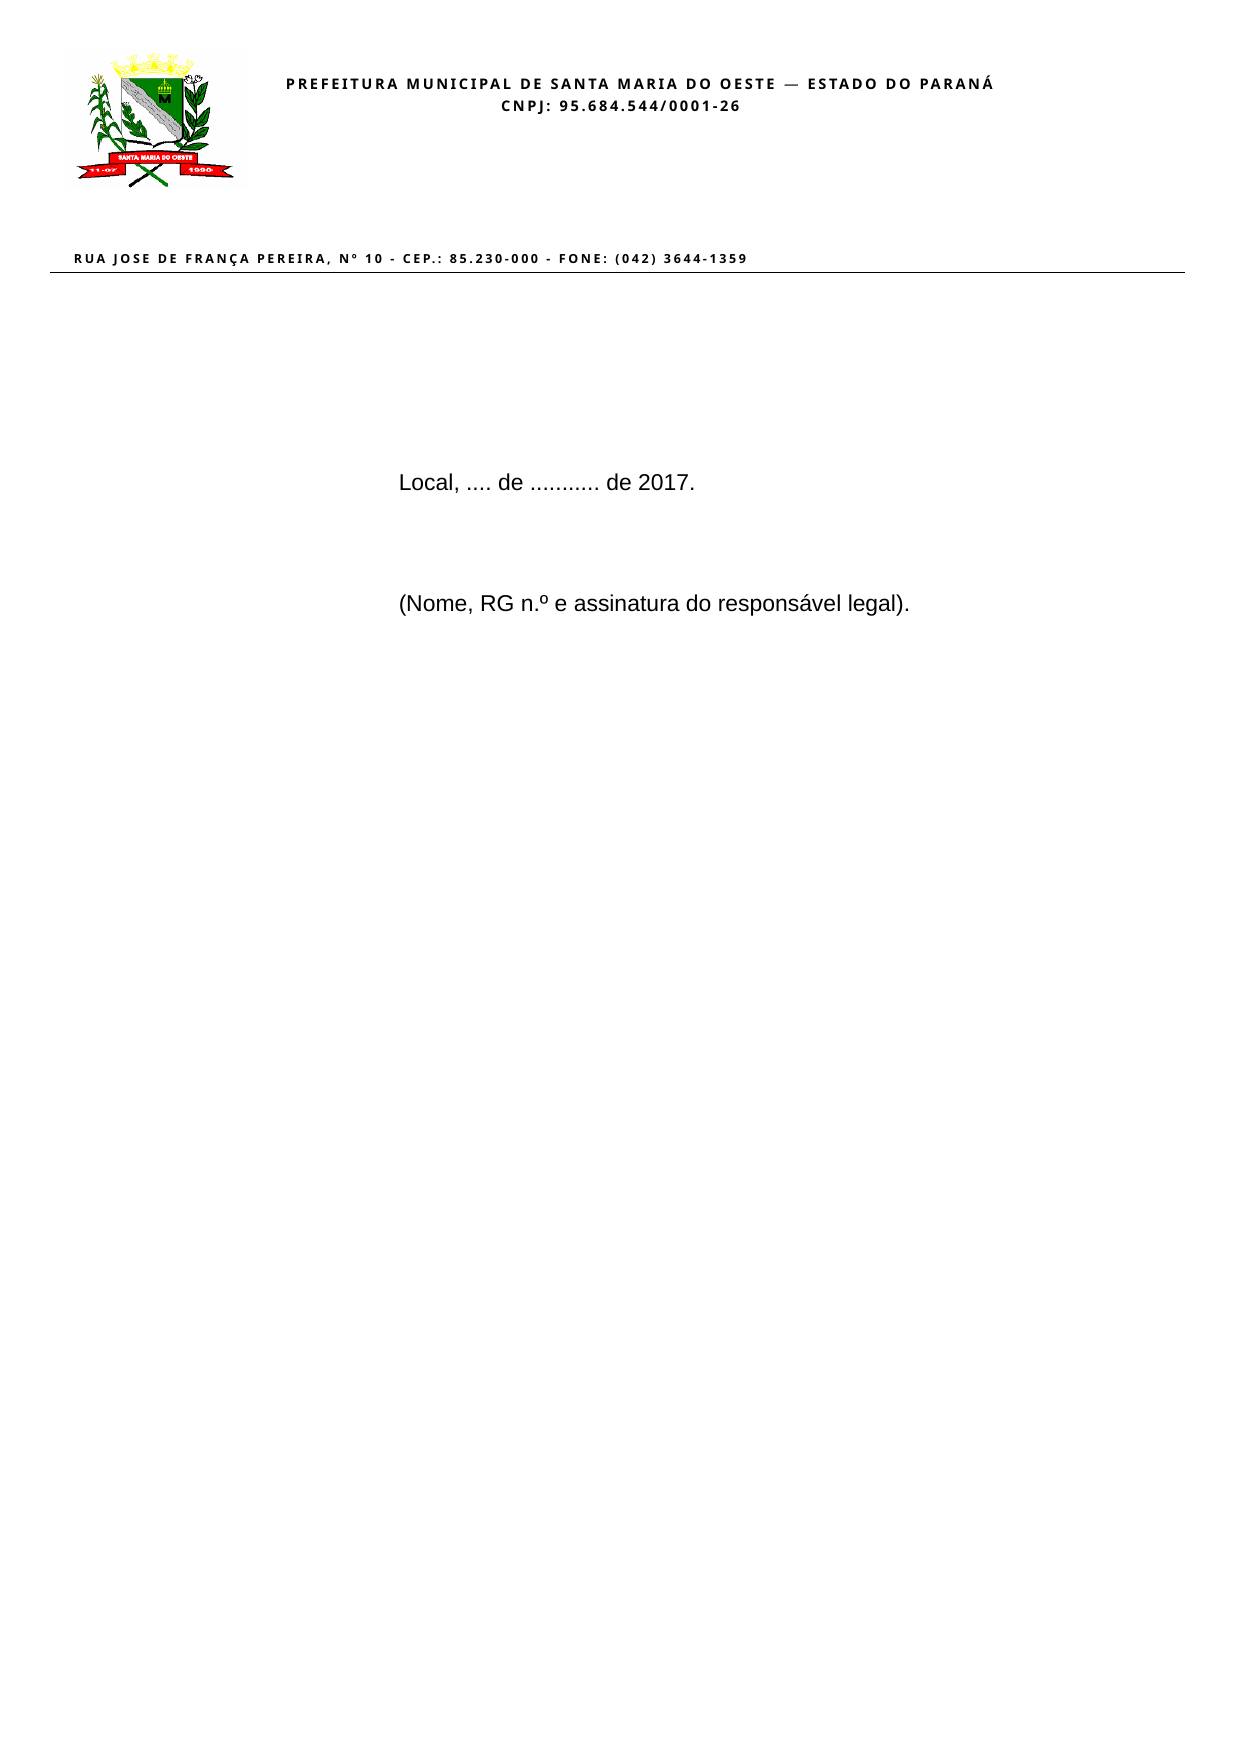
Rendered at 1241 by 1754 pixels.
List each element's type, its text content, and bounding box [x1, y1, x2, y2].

picture [65, 49, 249, 188]
text Local, .... de ........... de 2017. [177, 469, 1063, 496]
text (Nome, RG n.º e assinatura do responsável legal). [177, 590, 1063, 616]
